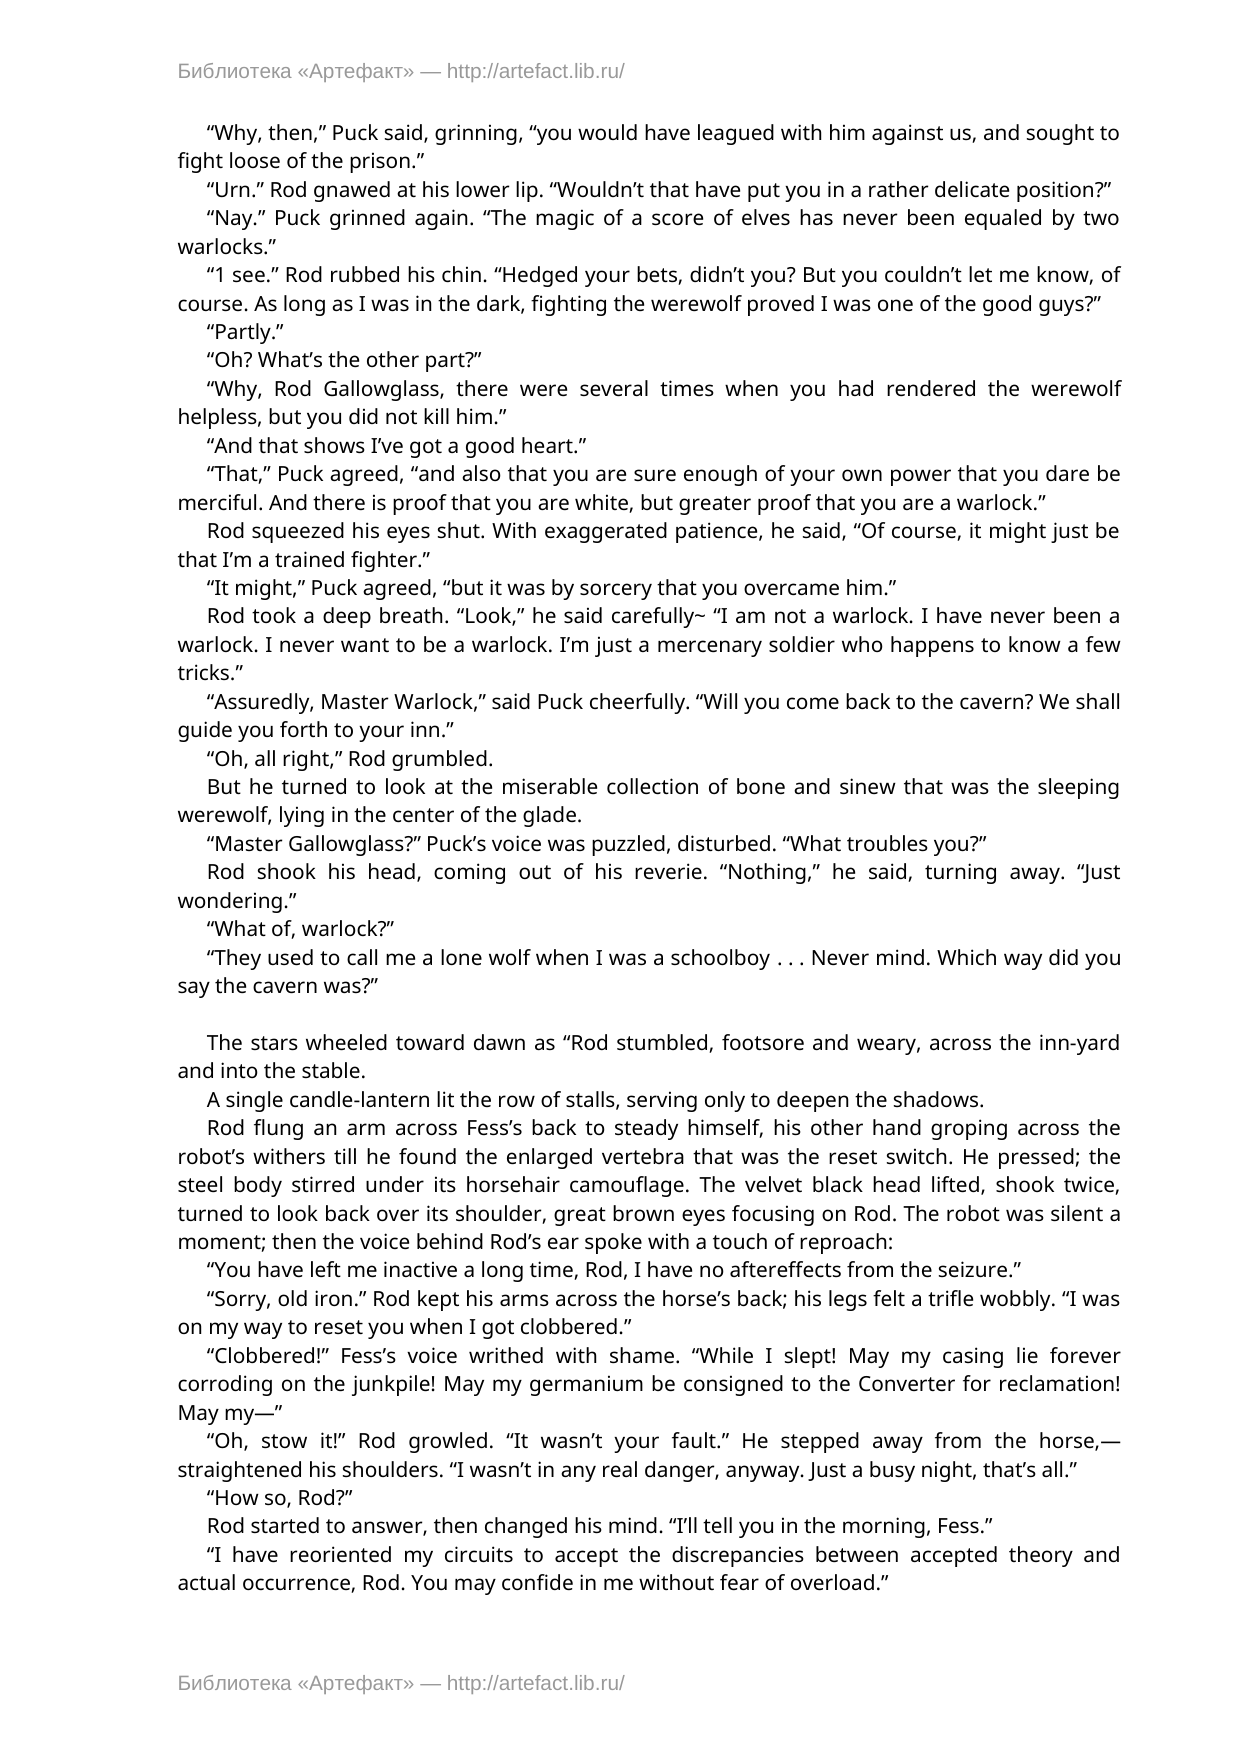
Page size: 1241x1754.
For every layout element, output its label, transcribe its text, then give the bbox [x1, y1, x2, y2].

text “Why, then,” Puck said, grinning, “you would have leagued with him against us, and sought to fight loose of the prison.” [177, 118, 1122, 175]
text Rod squeezed his eyes shut. With exaggerated patience, he said, “Of course, it might just be that I’m a trained fighter.” [177, 516, 1122, 573]
text “Sorry, old iron.” Rod kept his arms across the horse’s back; his legs felt a trifle wobbly. “I was on my way to reset you when I got clobbered.” [177, 1284, 1122, 1341]
text “How so, Rod?” [177, 1483, 1122, 1512]
text Rod took a deep breath. “Look,” he said carefully~ “I am not a warlock. I have never been a warlock. I never want to be a warlock. I’m just a mercenary soldier who happens to know a few tricks.” [177, 602, 1122, 687]
text “Oh, stow it!” Rod growled. “It wasn’t your fault.” He stepped away from the horse,—straightened his shoulders. “I wasn’t in any real danger, anyway. Just a busy night, that’s all.” [177, 1426, 1122, 1483]
text “Master Gallowglass?” Puck’s voice was puzzled, disturbed. “What troubles you?” [177, 829, 1122, 857]
text “1 see.” Rod rubbed his chin. “Hedged your bets, didn’t you? But you couldn’t let me know, of course. As long as I was in the dark, fighting the werewolf proved I was one of the good guys?” [177, 260, 1122, 317]
text “Why, Rod Gallowglass, there were several times when you had rendered the werewolf helpless, but you did not kill him.” [177, 374, 1122, 431]
text “Nay.” Puck grinned again. “The magic of a score of elves has never been equaled by two warlocks.” [177, 203, 1122, 260]
text “Assuredly, Master Warlock,” said Puck cheerfully. “Will you come back to the cavern? We shall guide you forth to your inn.” [177, 687, 1122, 744]
text “That,” Puck agreed, “and also that you are sure enough of your own power that you dare be merciful. And there is proof that you are white, but greater proof that you are a warlock.” [177, 459, 1122, 516]
text “And that shows I’ve got a good heart.” [177, 431, 1122, 459]
text “Oh, all right,” Rod grumbled. [177, 744, 1122, 772]
text “What of, warlock?” [177, 914, 1122, 943]
text “Clobbered!” Fess’s voice writhed with shame. “While I slept! May my casing lie forever corroding on the junkpile! May my germanium be consigned to the Converter for reclamation! May my—” [177, 1341, 1122, 1426]
text “Oh? What’s the other part?” [177, 346, 1122, 374]
text Rod shook his head, coming out of his reverie. “Nothing,” he said, turning away. “Just wondering.” [177, 857, 1122, 914]
text But he turned to look at the miserable collection of bone and sinew that was the sleeping werewolf, lying in the center of the glade. [177, 772, 1122, 829]
text Rod started to answer, then changed his mind. “I’ll tell you in the morning, Fess.” [177, 1512, 1122, 1540]
text “Partly.” [177, 317, 1122, 346]
text “It might,” Puck agreed, “but it was by sorcery that you overcame him.” [177, 573, 1122, 602]
text The stars wheeled toward dawn as “Rod stumbled, footsore and weary, across the inn-yard and into the stable. [177, 1028, 1122, 1085]
text “You have left me inactive a long time, Rod, I have no aftereffects from the seizure.” [177, 1256, 1122, 1284]
text “Urn.” Rod gnawed at his lower lip. “Wouldn’t that have put you in a rather delicate position?” [177, 175, 1122, 203]
text “I have reoriented my circuits to accept the discrepancies between accepted theory and actual occurrence, Rod. You may confide in me without fear of overload.” [177, 1540, 1122, 1597]
text “They used to call me a lone wolf when I was a schoolboy . . . Never mind. Which way did you say the cavern was?” [177, 943, 1122, 1000]
text A single candle-lantern lit the row of stalls, serving only to deepen the shadows. [177, 1085, 1122, 1113]
text Rod flung an arm across Fess’s back to steady himself, his other hand groping across the robot’s withers till he found the enlarged vertebra that was the reset switch. He pressed; the steel body stirred under its horsehair camouflage. The velvet black head lifted, shook twice, turned to look back over its shoulder, great brown eyes focusing on Rod. The robot was silent a moment; then the voice behind Rod’s ear spoke with a touch of reproach: [177, 1113, 1122, 1256]
